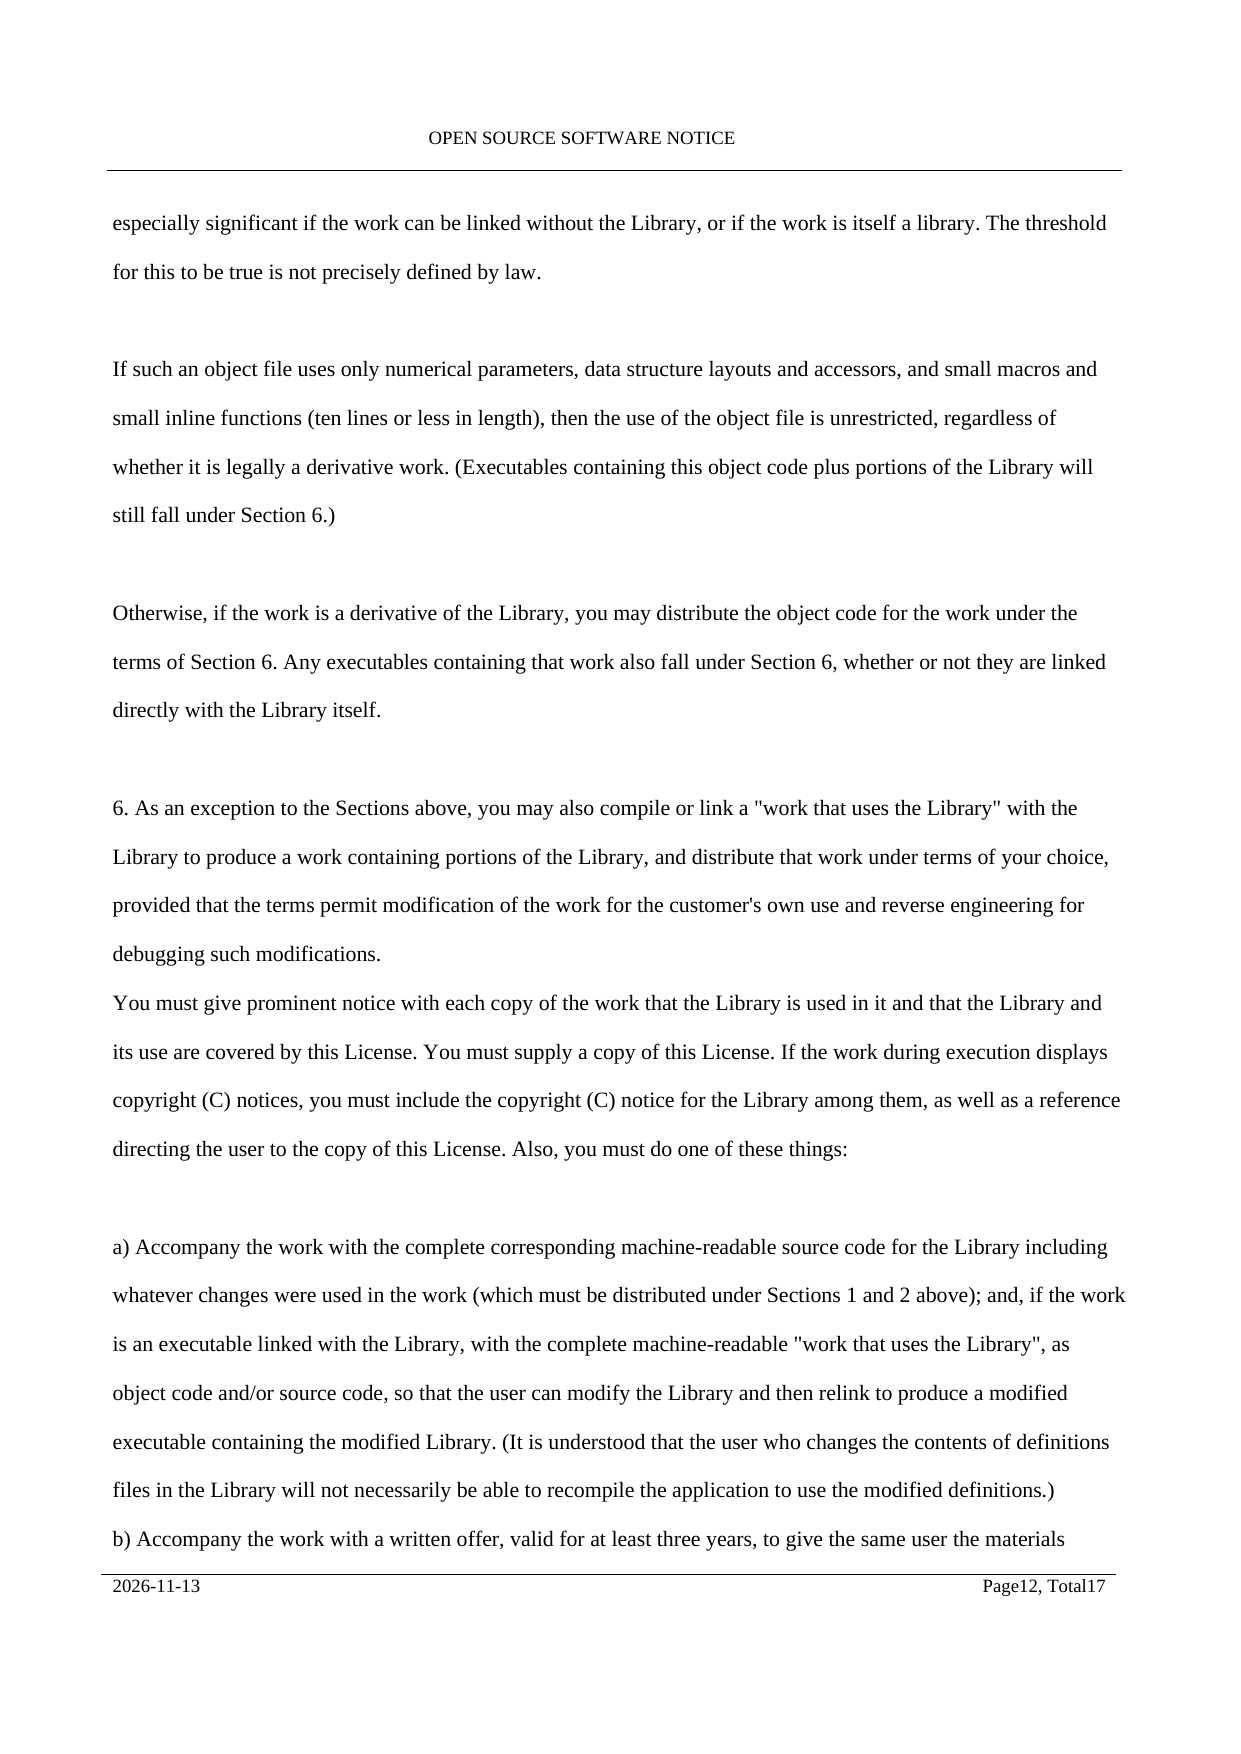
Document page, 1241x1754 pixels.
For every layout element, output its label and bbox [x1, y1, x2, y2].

text [112, 206, 1128, 1555]
